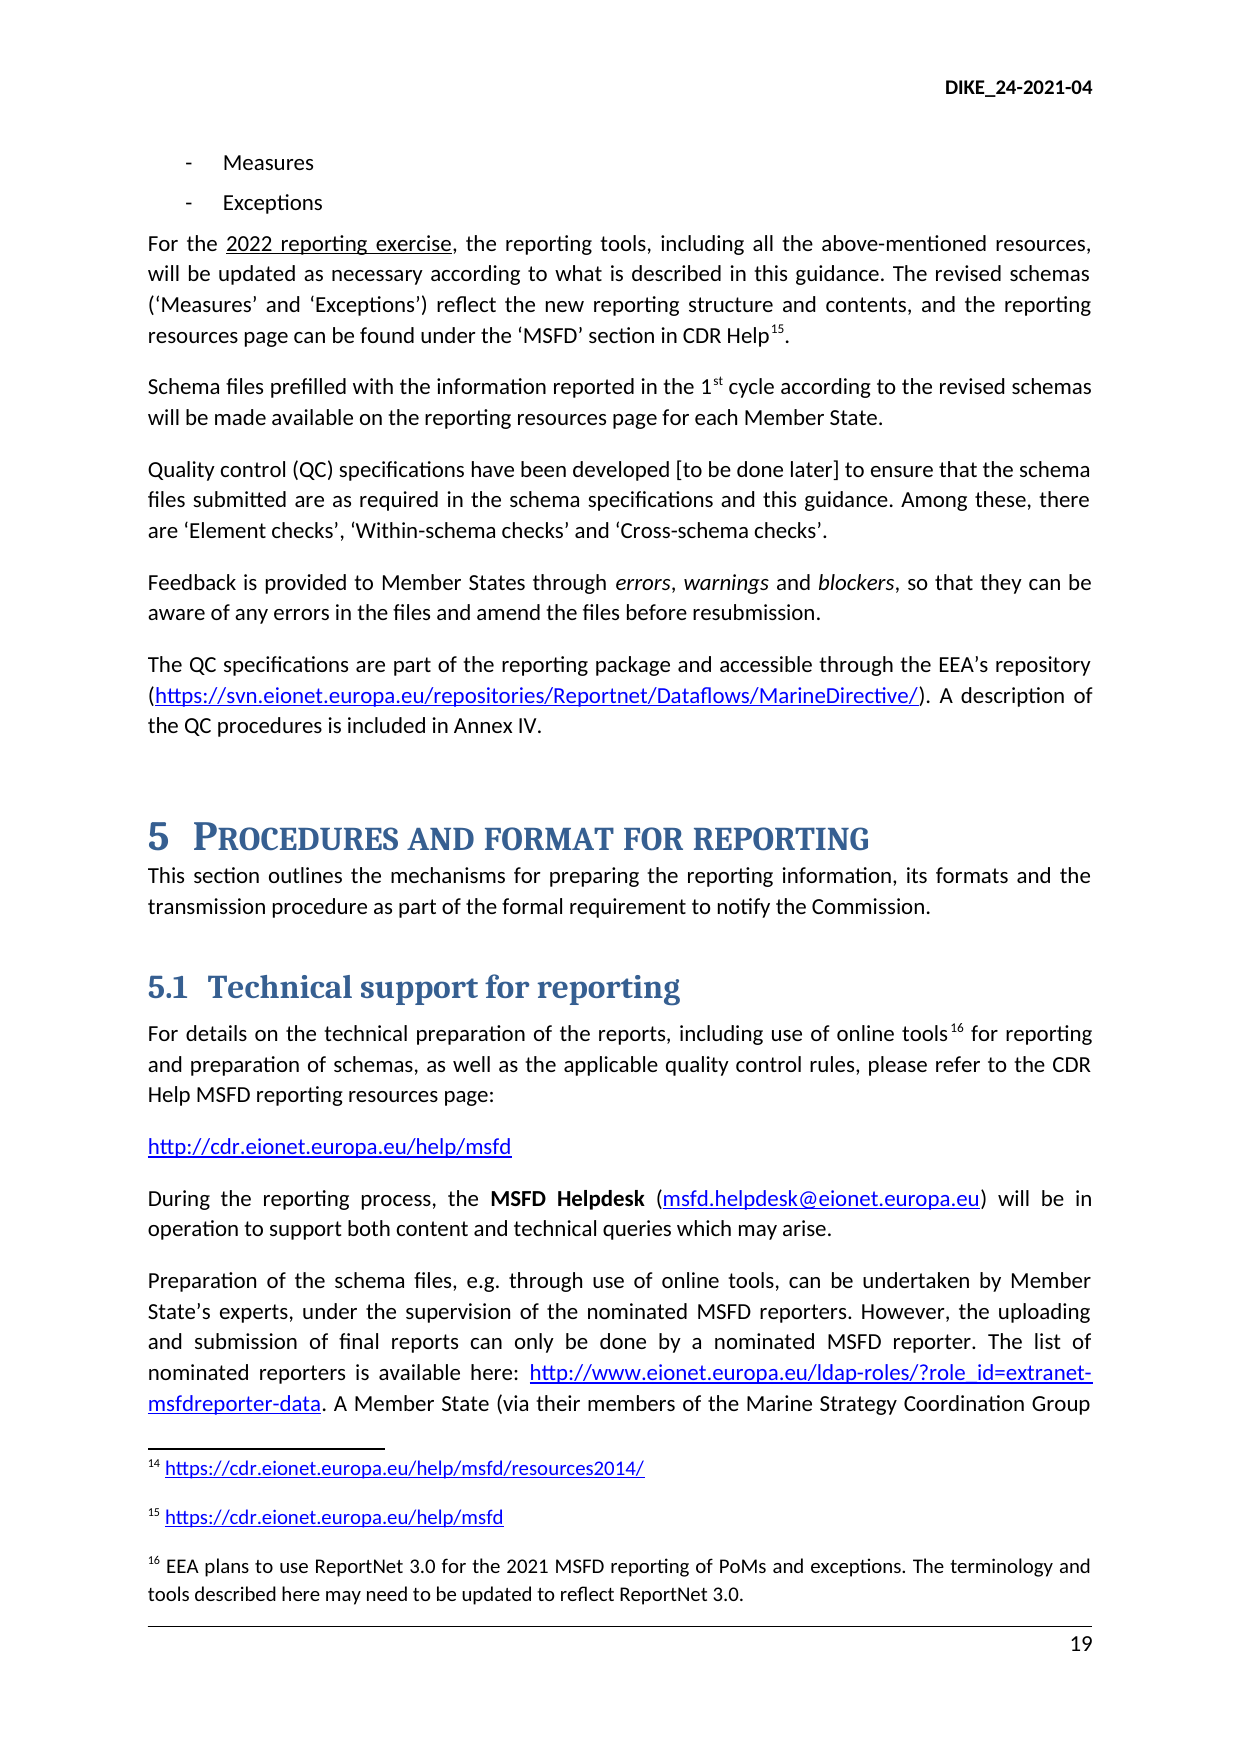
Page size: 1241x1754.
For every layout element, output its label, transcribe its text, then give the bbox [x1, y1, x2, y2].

text This section outlines the mechanisms for preparing the reporting information, its formats and the transmission procedure as part of the formal requirement to notify the Commission. [148, 861, 1092, 920]
list Exceptions [185, 188, 1092, 216]
text Schema files prefilled with the information reported in the 1st cycle according to the revised schemas will be made available on the reporting resources page for each Member State. [148, 372, 1092, 431]
list Measures [185, 148, 1092, 176]
text For details on the technical preparation of the reports, including use of online tools for reporting and preparation of schemas, as well as the applicable quality control rules, please refer to the CDR Help MSFD reporting resources page: [148, 1019, 1092, 1109]
subtitle Procedures and format for reporting [148, 813, 1092, 861]
subtitle Technical support for reporting [148, 968, 1092, 1007]
text For the 2022 reporting exercise, the reporting tools, including all the above-mentioned resources, will be updated as necessary according to what is described in this guidance. The revised schemas (‘Measures’ and ‘Exceptions’) reflect the new reporting structure and contents, and the reporting resources page can be found under the ‘MSFD’ section in CDR Help. [148, 229, 1092, 349]
text Feedback is provided to Member States through errors, warnings and blockers, so that they can be aware of any errors in the files and amend the files before resubmission. [148, 568, 1092, 627]
text The QC specifications are part of the reporting package and accessible through the EEA’s repository (https://svn.eionet.europa.eu/repositories/Reportnet/Dataflows/MarineDirective/). A description of the QC procedures is included in Annex IV. [148, 650, 1092, 739]
text Quality control (QC) specifications have been developed [to be done later] to ensure that the schema files submitted are as required in the schema specifications and this guidance. Among these, there are ‘Element checks’, ‘Within-schema checks’ and ‘Cross-schema checks’. [148, 455, 1092, 544]
text During the reporting process, the MSFD Helpdesk (msfd.helpdesk@eionet.europa.eu) will be in operation to support both content and technical queries which may arise. [148, 1184, 1092, 1242]
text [148, 1266, 1092, 1417]
text http://cdr.eionet.europa.eu/help/msfd [148, 1132, 1092, 1160]
